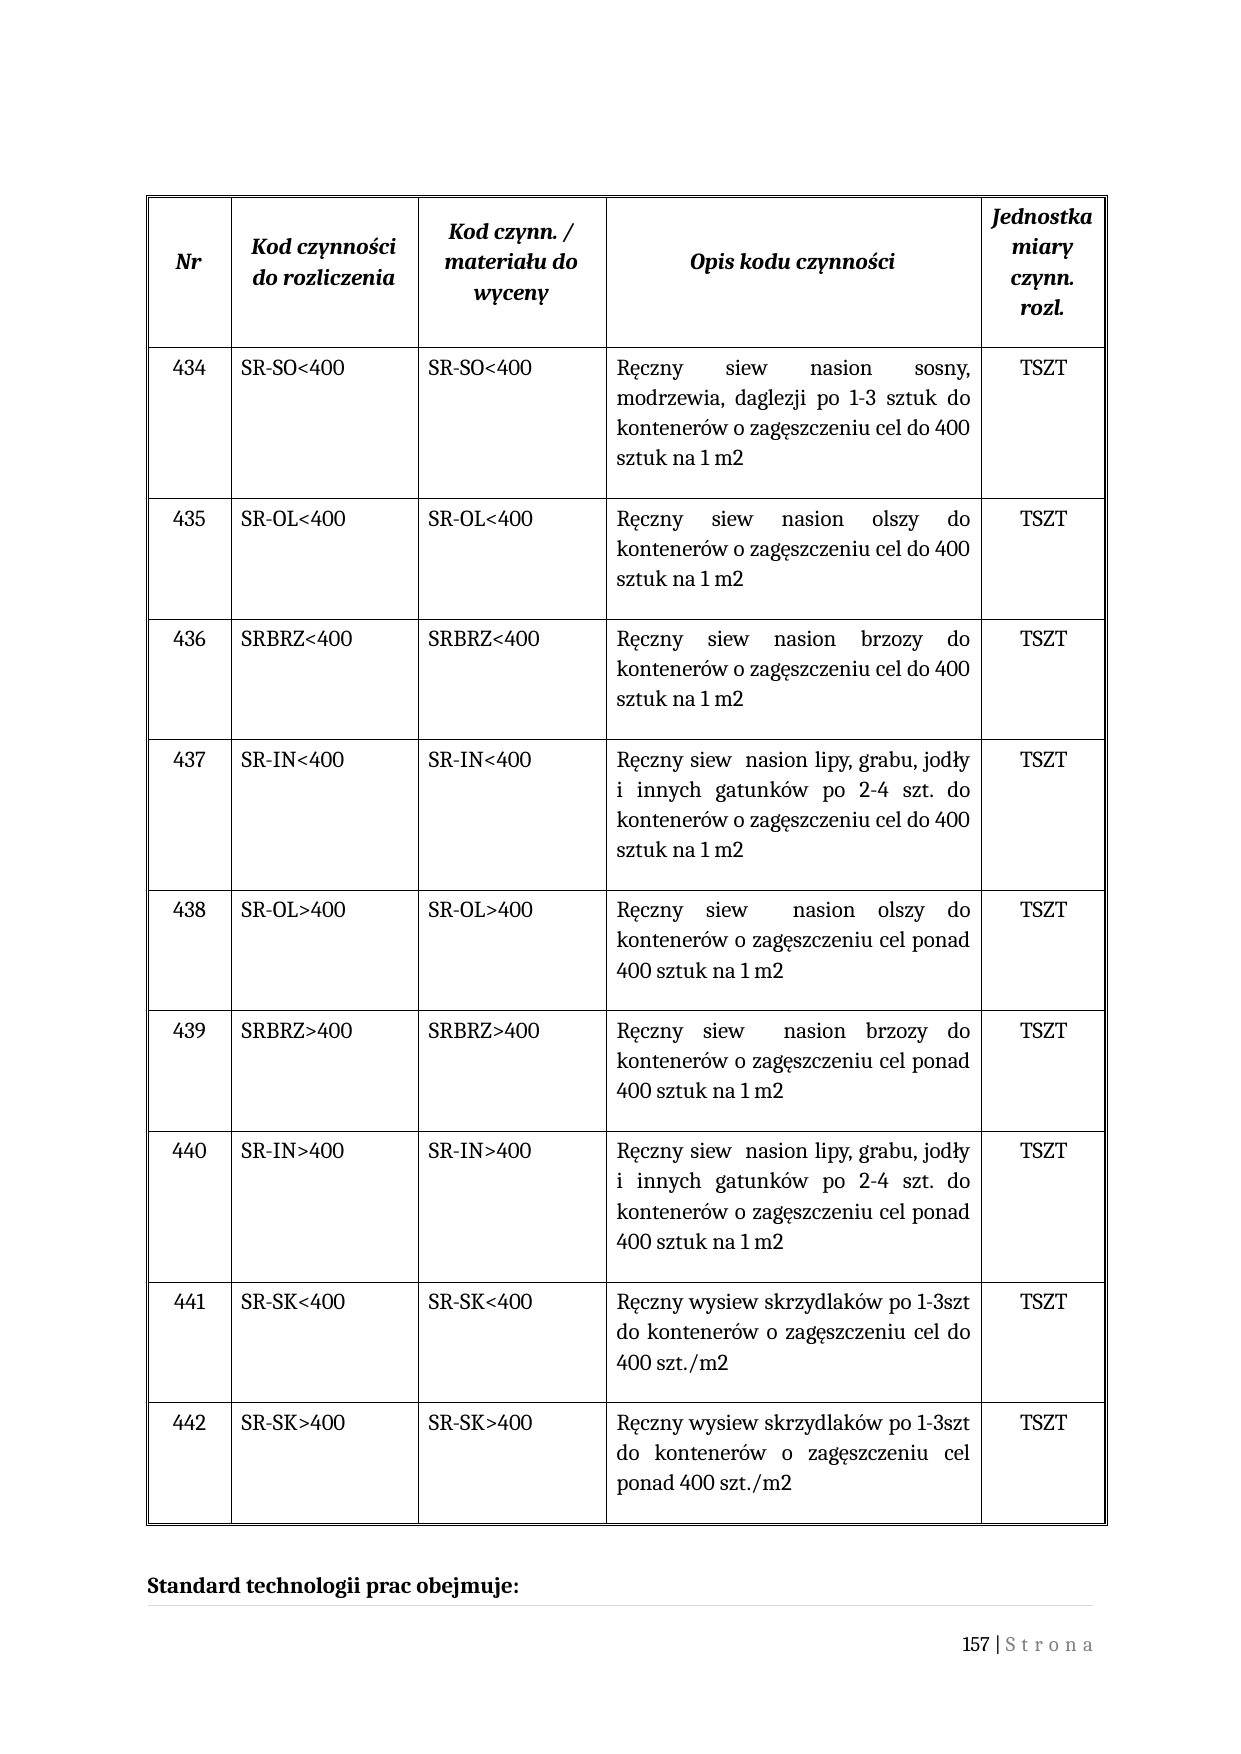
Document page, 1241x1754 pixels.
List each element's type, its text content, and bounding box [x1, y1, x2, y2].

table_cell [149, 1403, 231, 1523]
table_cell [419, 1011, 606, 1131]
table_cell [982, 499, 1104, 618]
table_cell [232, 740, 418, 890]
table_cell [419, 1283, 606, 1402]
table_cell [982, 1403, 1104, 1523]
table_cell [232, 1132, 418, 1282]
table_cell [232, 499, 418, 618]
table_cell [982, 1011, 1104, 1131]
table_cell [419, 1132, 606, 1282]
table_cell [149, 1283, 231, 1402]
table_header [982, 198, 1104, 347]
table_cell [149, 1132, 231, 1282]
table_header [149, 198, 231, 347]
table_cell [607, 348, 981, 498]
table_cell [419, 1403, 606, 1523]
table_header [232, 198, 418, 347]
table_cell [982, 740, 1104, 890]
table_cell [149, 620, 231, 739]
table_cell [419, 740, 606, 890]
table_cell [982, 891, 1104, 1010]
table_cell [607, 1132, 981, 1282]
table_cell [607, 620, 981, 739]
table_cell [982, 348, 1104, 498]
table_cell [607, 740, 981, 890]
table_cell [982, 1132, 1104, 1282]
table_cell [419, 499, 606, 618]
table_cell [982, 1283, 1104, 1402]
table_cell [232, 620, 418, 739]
text Standard technologii prac obejmuje: [148, 1573, 1093, 1599]
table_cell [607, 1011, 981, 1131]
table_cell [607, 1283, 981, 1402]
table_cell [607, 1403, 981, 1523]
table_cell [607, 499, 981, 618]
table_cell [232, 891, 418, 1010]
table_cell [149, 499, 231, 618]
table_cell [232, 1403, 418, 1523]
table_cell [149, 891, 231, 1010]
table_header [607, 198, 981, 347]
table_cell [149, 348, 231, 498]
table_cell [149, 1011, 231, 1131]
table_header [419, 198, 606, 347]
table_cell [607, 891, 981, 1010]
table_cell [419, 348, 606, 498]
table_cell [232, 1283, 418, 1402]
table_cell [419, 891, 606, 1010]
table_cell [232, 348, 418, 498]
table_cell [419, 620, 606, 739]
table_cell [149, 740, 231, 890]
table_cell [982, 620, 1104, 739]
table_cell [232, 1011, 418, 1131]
